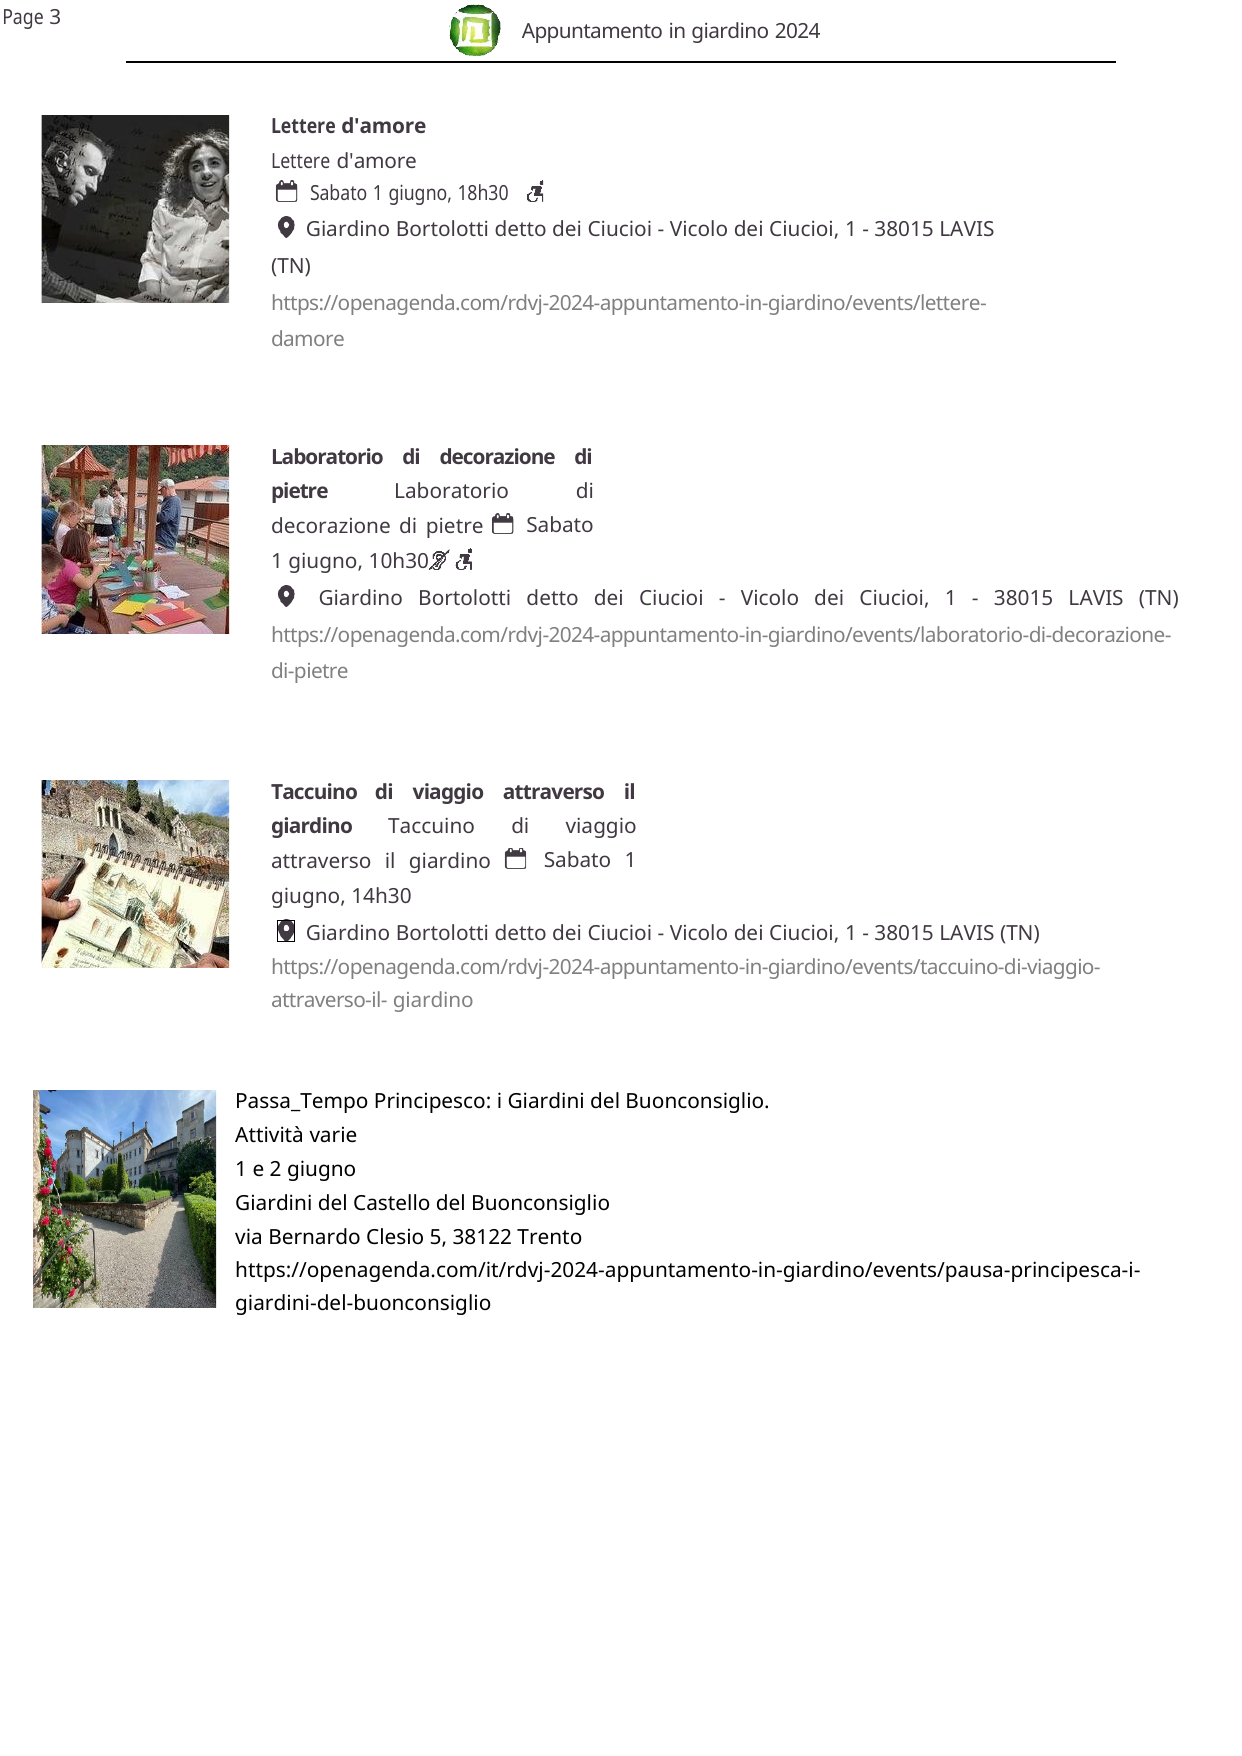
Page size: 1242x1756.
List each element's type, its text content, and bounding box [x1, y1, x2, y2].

text Giardino Bortolotti detto dei Ciucioi - Vicolo dei Ciucioi, 1 - 38015 LAVIS (TN) https://openagenda.com/rdvj-2024-appuntamento-in-giardino/events/taccuino-di-viaggio-attraverso-il- giardino [271, 918, 1155, 1013]
picture [275, 180, 298, 202]
text Taccuino di viaggio attraverso il giardino Taccuino di viaggio attraverso il giardino Sabato 1 giugno, 14h30 [271, 777, 637, 911]
picture [31, 1090, 216, 1306]
text Lettere d'amore [271, 146, 1192, 174]
text Giardino Bortolotti detto dei Ciucioi - Vicolo dei Ciucioi, 1 - 38015 LAVIS (TN) https://openagenda.com/rdvj-2024-appuntamento-in-giardino/events/lettere-damore [271, 214, 1006, 353]
picture [277, 216, 295, 238]
picture [41, 115, 230, 303]
picture [41, 445, 230, 634]
picture [41, 780, 230, 968]
text Attività varie [216, 1120, 1155, 1149]
picture [277, 585, 295, 607]
picture [428, 549, 450, 570]
picture [278, 921, 294, 941]
picture [455, 548, 472, 570]
text Sabato 1 giugno, 18h30 [275, 178, 1192, 208]
subtitle Lettere d'amore [271, 111, 1192, 140]
text https://openagenda.com/it/rdvj-2024-appuntamento-in-giardino/events/pausa-principesca-i-giardini-del-buonconsiglio [31, 1256, 1155, 1317]
text via Bernardo Clesio 5, 38122 Trento [216, 1222, 1155, 1250]
text 1 e 2 giugno [216, 1154, 1155, 1182]
picture [491, 513, 514, 534]
picture [527, 180, 544, 202]
text Laboratorio di decorazione di pietre Laboratorio di decorazione di pietre Sabato 1 giugno, 10h30 [271, 442, 594, 576]
text Giardini del Castello del Buonconsiglio [216, 1188, 1155, 1216]
text Passa_Tempo Principesco: i Giardini del Buonconsiglio. [31, 1086, 1155, 1115]
picture [449, 4, 501, 56]
text Giardino Bortolotti detto dei Ciucioi - Vicolo dei Ciucioi, 1 - 38015 LAVIS (TN) https://openagenda.com/rdvj-2024-appuntamento-in-giardino/events/laboratorio-di-decorazione-di-pietre [271, 583, 1180, 684]
picture [504, 848, 527, 869]
